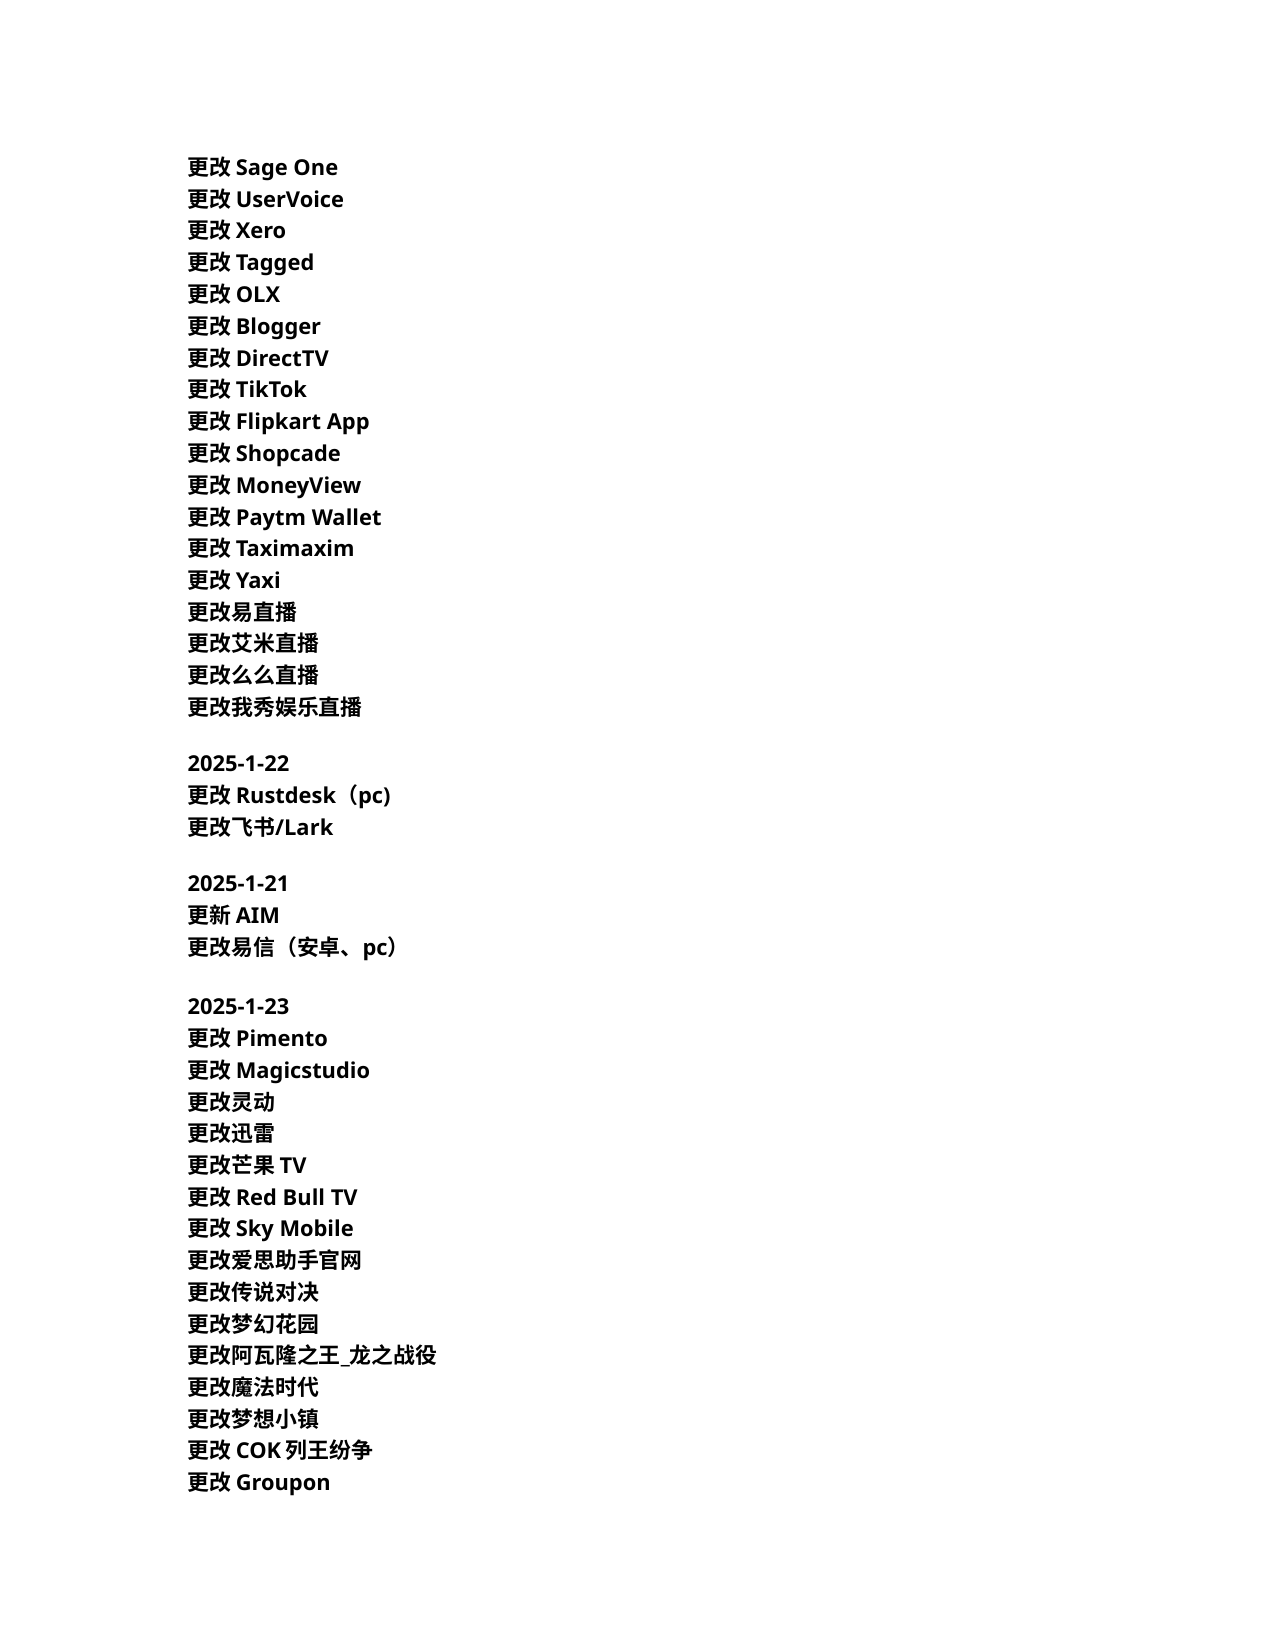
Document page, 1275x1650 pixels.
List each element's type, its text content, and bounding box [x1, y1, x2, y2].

text 更改爱思助手官网 [187, 1243, 1087, 1275]
text 更改灵动 [187, 1084, 1087, 1116]
text 更改易信（安卓、pc） [187, 930, 1087, 961]
text 更改么么直播 [187, 658, 1087, 690]
text 更改艾米直播 [187, 626, 1087, 658]
text 更改Shopcade [187, 436, 1087, 468]
text 更改Taximaxim [187, 531, 1087, 563]
text 2025-1-23 [187, 991, 1087, 1021]
text 更改Rustdesk（pc) [187, 778, 1087, 810]
text 更改Flipkart App [187, 404, 1087, 436]
text 更改传说对决 [187, 1275, 1087, 1307]
text 更改COK列王纷争 [187, 1433, 1087, 1465]
text 更改梦想小镇 [187, 1402, 1087, 1433]
text 更改Magicstudio [187, 1053, 1087, 1084]
text 更改Groupon [187, 1465, 1087, 1497]
text 更改Xero [187, 213, 1087, 245]
text 更改我秀娱乐直播 [187, 690, 1087, 721]
text 更改Paytm Wallet [187, 499, 1087, 531]
text 2025-1-22 [187, 748, 1087, 778]
text 更改Sage One [187, 150, 1087, 182]
text 更新AIM [187, 898, 1087, 930]
text 更改MoneyView [187, 468, 1087, 499]
text 更改易直播 [187, 595, 1087, 626]
text 更改芒果TV [187, 1148, 1087, 1180]
text 更改UserVoice [187, 182, 1087, 213]
text 更改Pimento [187, 1021, 1087, 1053]
text 更改迅雷 [187, 1116, 1087, 1148]
text 更改Red Bull TV [187, 1180, 1087, 1211]
text 更改Blogger [187, 309, 1087, 341]
text 更改Yaxi [187, 563, 1087, 595]
text 2025-1-21 [187, 868, 1087, 898]
text 更改阿瓦隆之王_龙之战役 [187, 1338, 1087, 1370]
text 更改Tagged [187, 245, 1087, 277]
text 更改TikTok [187, 372, 1087, 404]
text 更改飞书/Lark [187, 810, 1087, 841]
text 更改OLX [187, 277, 1087, 309]
text 更改魔法时代 [187, 1370, 1087, 1402]
text 更改DirectTV [187, 341, 1087, 372]
text 更改Sky Mobile [187, 1211, 1087, 1243]
text 更改梦幻花园 [187, 1307, 1087, 1338]
